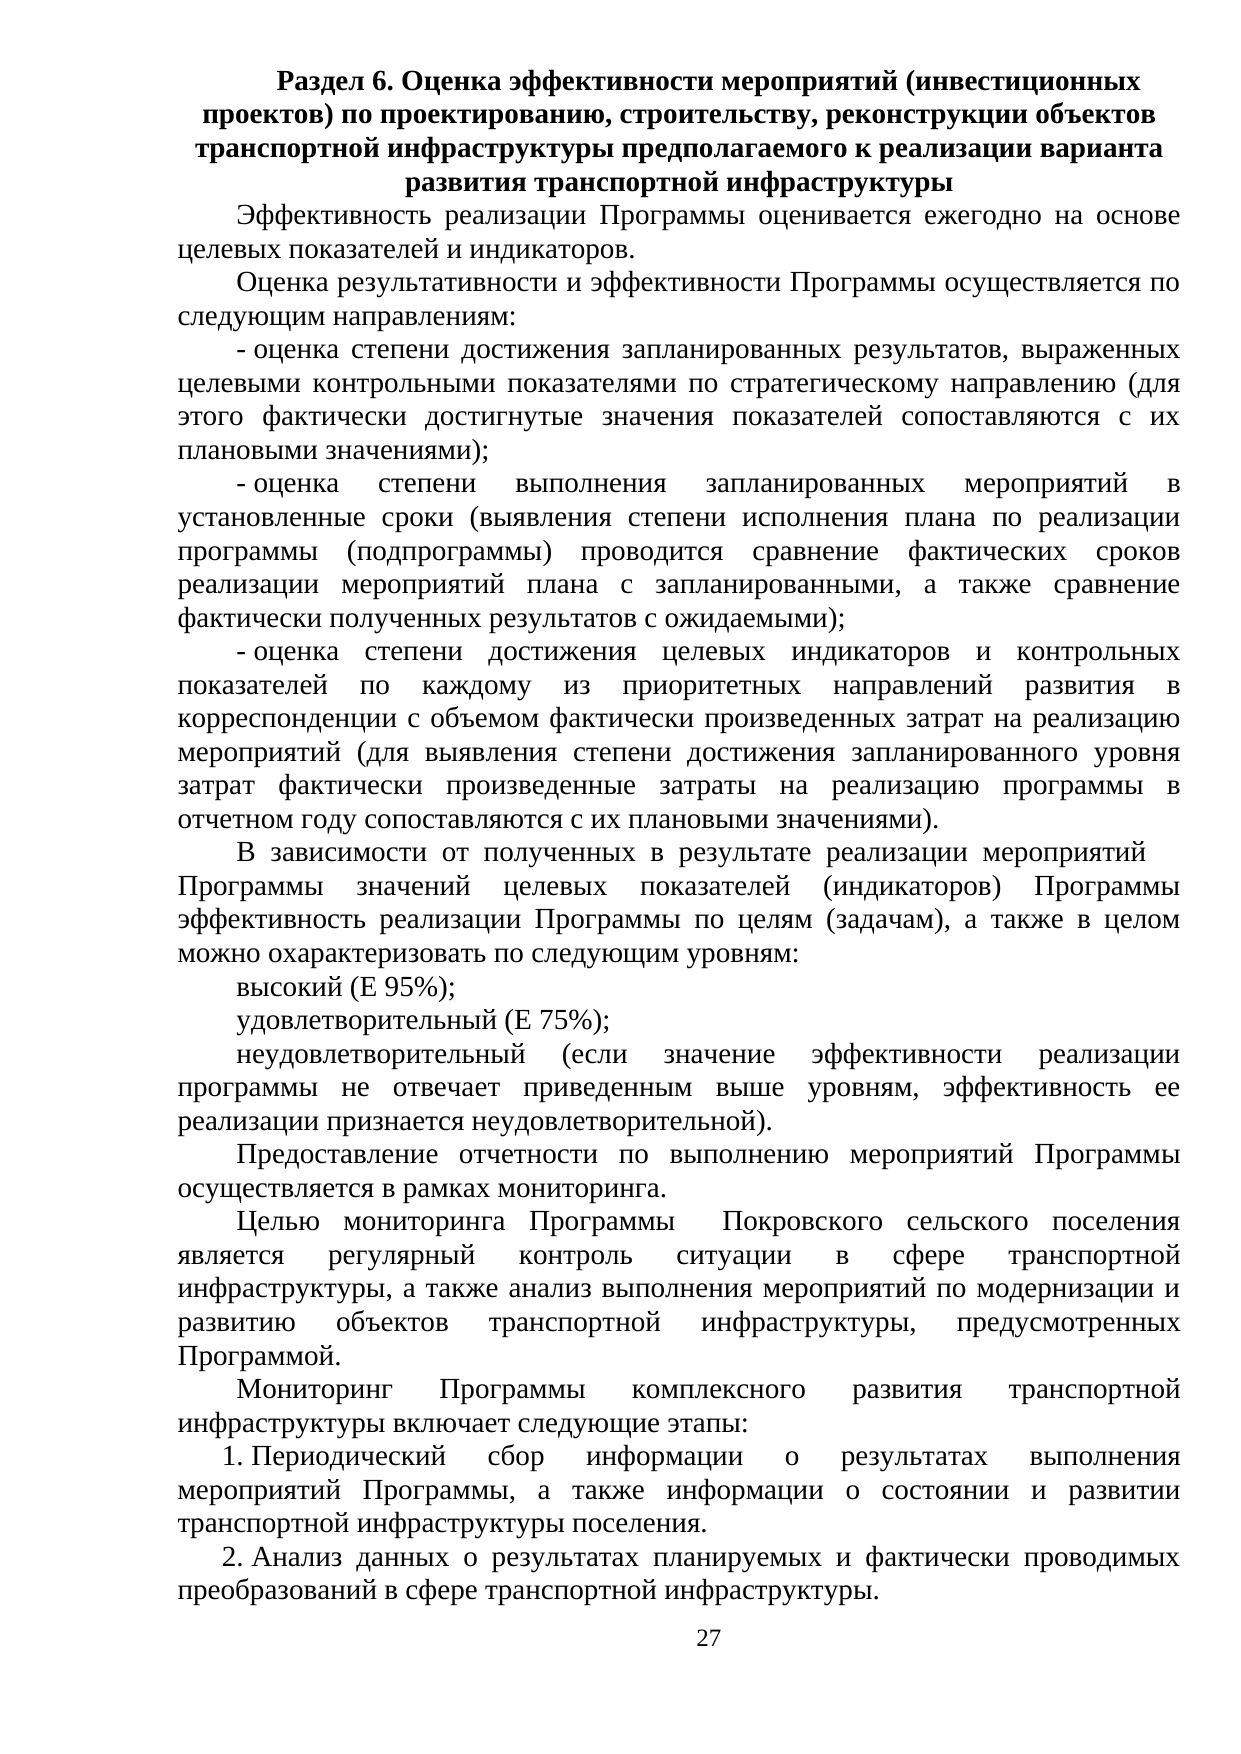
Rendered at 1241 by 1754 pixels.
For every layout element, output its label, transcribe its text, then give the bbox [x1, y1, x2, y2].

text - оценка степени достижения запланированных результатов, выраженных целевыми контрольными показателями по стратегическому направлению (для этого фактически достигнутые значения показателей сопоставляются с их плановыми значениями); [177, 331, 1181, 466]
list Периодический сбор информации о результатах выполнения мероприятий Программы, а также информации о состоянии и развитии транспортной инфраструктуры поселения. [177, 1438, 1181, 1539]
text удовлетворительный (E 75%); [177, 1002, 1181, 1036]
text Оценка результативности и эффективности Программы осуществляется по следующим направлениям: [177, 264, 1181, 331]
list Анализ данных о результатах планируемых и фактически проводимых преобразований в сфере транспортной инфраструктуры. [177, 1539, 1181, 1606]
text Раздел 6. Оценка эффективности мероприятий (инвестиционных проектов) по проектированию, строительству, реконструкции объектов транспортной инфраструктуры предполагаемого к реализации варианта развития транспортной инфраструктуры [177, 63, 1181, 197]
text высокий (E 95%); [177, 969, 1181, 1002]
text Программы значений целевых показателей (индикаторов) Программы эффективность реализации Программы по целям (задачам), а также в целом можно охарактеризовать по следующим уровням: [177, 868, 1181, 969]
text Мониторинг Программы комплексного развития транспортной инфраструктуры включает следующие этапы: [177, 1371, 1181, 1438]
text - оценка степени достижения целевых индикаторов и контрольных показателей по каждому из приоритетных направлений развития в корреспонденции с объемом фактически произведенных затрат на реализацию мероприятий (для выявления степени достижения запланированного уровня затрат фактически произведенные затраты на реализацию программы в отчетном году сопоставляются с их плановыми значениями). [177, 633, 1181, 834]
text Предоставление отчетности по выполнению мероприятий Программы осуществляется в рамках мониторинга. [177, 1136, 1181, 1203]
text Целью мониторинга Программы Покровского сельского поселения является регулярный контроль ситуации в сфере транспортной инфраструктуры, а также анализ выполнения мероприятий по модернизации и развитию объектов транспортной инфраструктуры, предусмотренных Программой. [177, 1203, 1181, 1371]
text неудовлетворительный (если значение эффективности реализации программы не отвечает приведенным выше уровням, эффективность ее реализации признается неудовлетворительной). [177, 1036, 1181, 1136]
text Эффективность реализации Программы оценивается ежегодно на основе целевых показателей и индикаторов. [177, 197, 1181, 264]
text - оценка степени выполнения запланированных мероприятий в установленные сроки (выявления степени исполнения плана по реализации программы (подпрограммы) проводится сравнение фактических сроков реализации мероприятий плана с запланированными, а также сравнение фактически полученных результатов с ожидаемыми); [177, 466, 1181, 633]
text В зависимости от полученных в результате реализации мероприятий [177, 834, 1181, 868]
